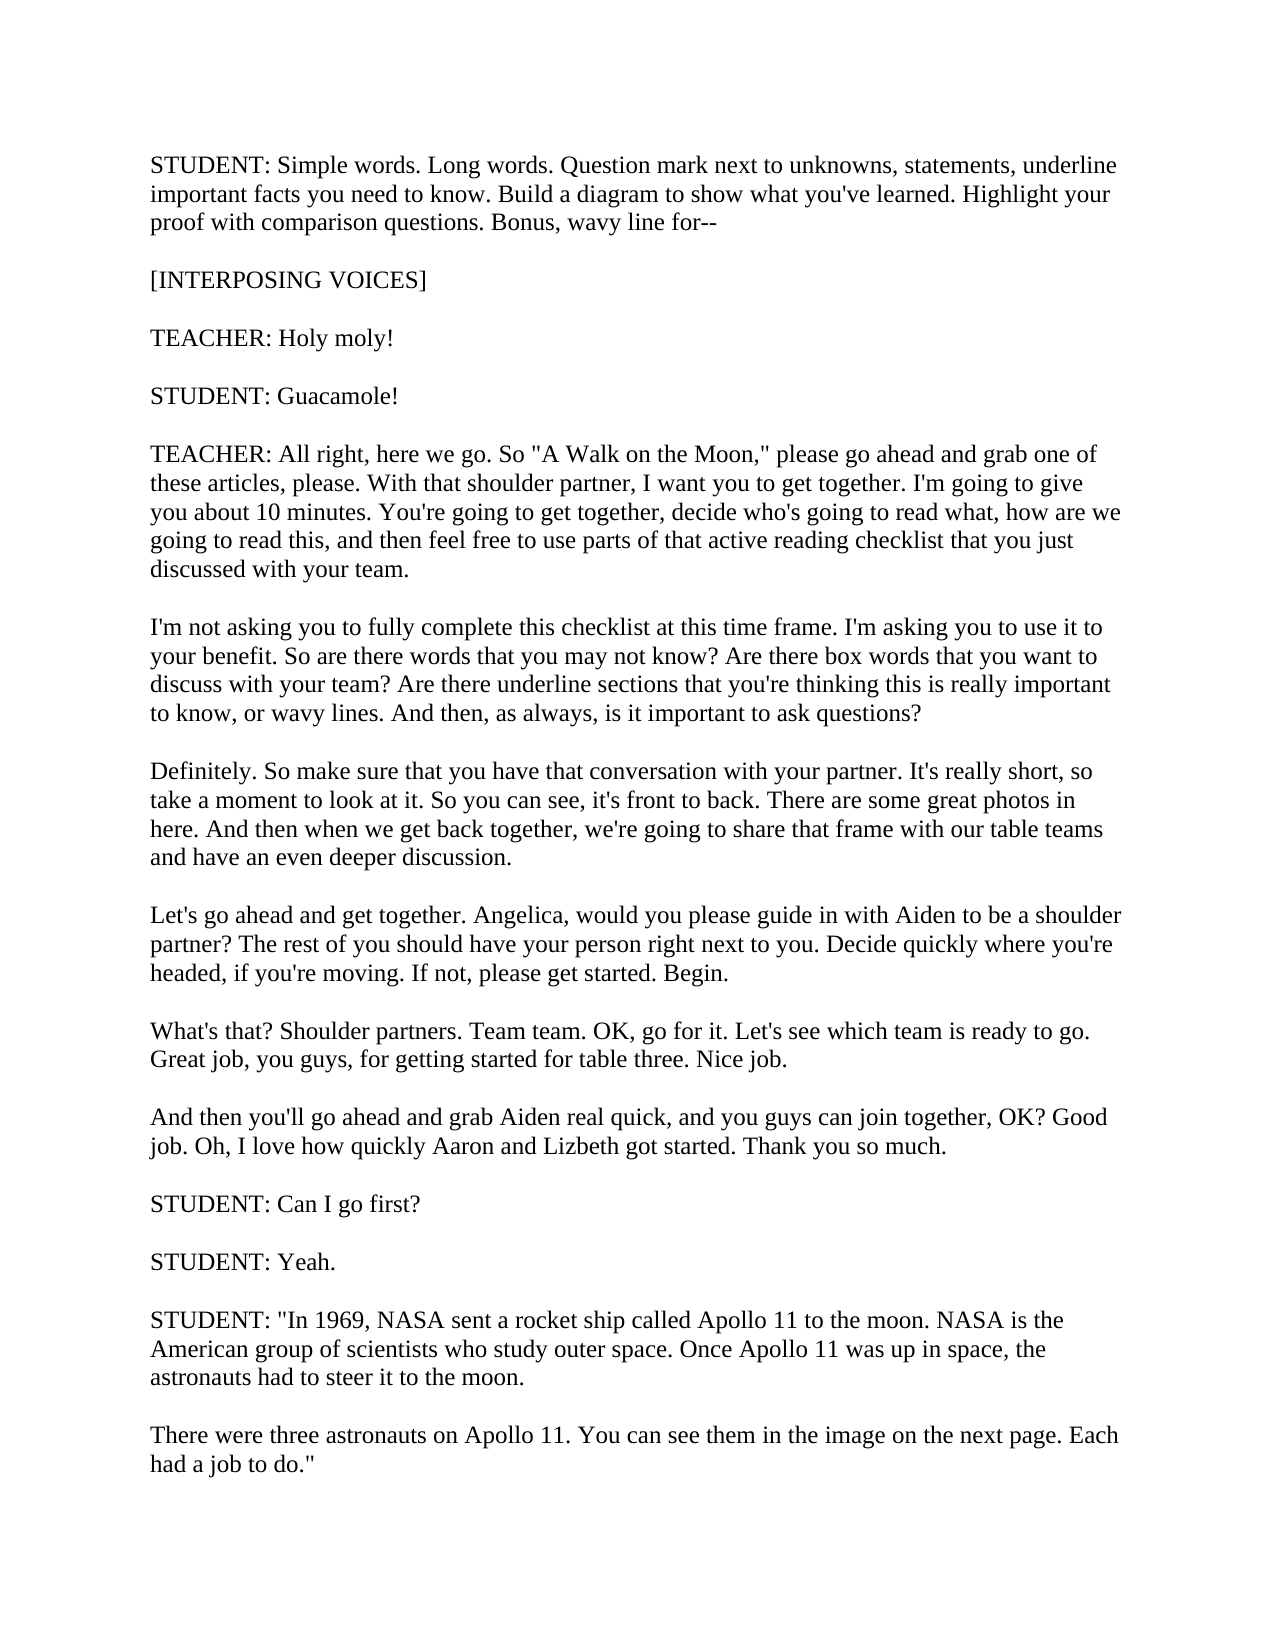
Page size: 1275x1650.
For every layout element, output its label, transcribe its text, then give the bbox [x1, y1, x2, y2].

text And then you'll go ahead and grab Aiden real quick, and you guys can join together, OK? Good job. Oh, I love how quickly Aaron and Lizbeth got started. Thank you so much. [150, 1102, 1125, 1160]
text Let's go ahead and get together. Angelica, would you please guide in with Aiden to be a shoulder partner? The rest of you should have your person right next to you. Decide quickly where you're headed, if you're moving. If not, please get started. Begin. [150, 900, 1125, 987]
text TEACHER: Holy moly! [150, 323, 1125, 352]
text [INTERPOSING VOICES] [150, 265, 1125, 294]
text I'm not asking you to fully complete this checklist at this time frame. I'm asking you to use it to your benefit. So are there words that you may not know? Are there box words that you want to discuss with your team? Are there underline sections that you're thinking this is really important to know, or wavy lines. And then, as always, is it important to ask questions? [150, 612, 1125, 727]
text STUDENT: Guacamole! [150, 381, 1125, 410]
text STUDENT: Yeah. [150, 1247, 1125, 1276]
text STUDENT: Simple words. Long words. Question mark next to unknowns, statements, underline important facts you need to know. Build a diagram to show what you've learned. Highlight your proof with comparison questions. Bonus, wavy line for-- [150, 150, 1125, 236]
text There were three astronauts on Apollo 11. You can see them in the image on the next page. Each had a job to do." [150, 1420, 1125, 1478]
text STUDENT: Can I go first? [150, 1189, 1125, 1218]
text TEACHER: All right, here we go. So "A Walk on the Moon," please go ahead and grab one of these articles, please. With that shoulder partner, I want you to get together. I'm going to give you about 10 minutes. You're going to get together, decide who's going to read what, how are we going to read this, and then feel free to use parts of that active reading checklist that you just discussed with your team. [150, 439, 1125, 583]
text What's that? Shoulder partners. Team team. OK, go for it. Let's see which team is ready to go. Great job, you guys, for getting started for table three. Nice job. [150, 1016, 1125, 1073]
text STUDENT: "In 1969, NASA sent a rocket ship called Apollo 11 to the moon. NASA is the American group of scientists who study outer space. Once Apollo 11 was up in space, the astronauts had to steer it to the moon. [150, 1305, 1125, 1391]
text Definitely. So make sure that you have that conversation with your partner. It's really short, so take a moment to look at it. So you can see, it's front to back. There are some great photos in here. And then when we get back together, we're going to share that frame with our table teams and have an even deeper discussion. [150, 756, 1125, 871]
